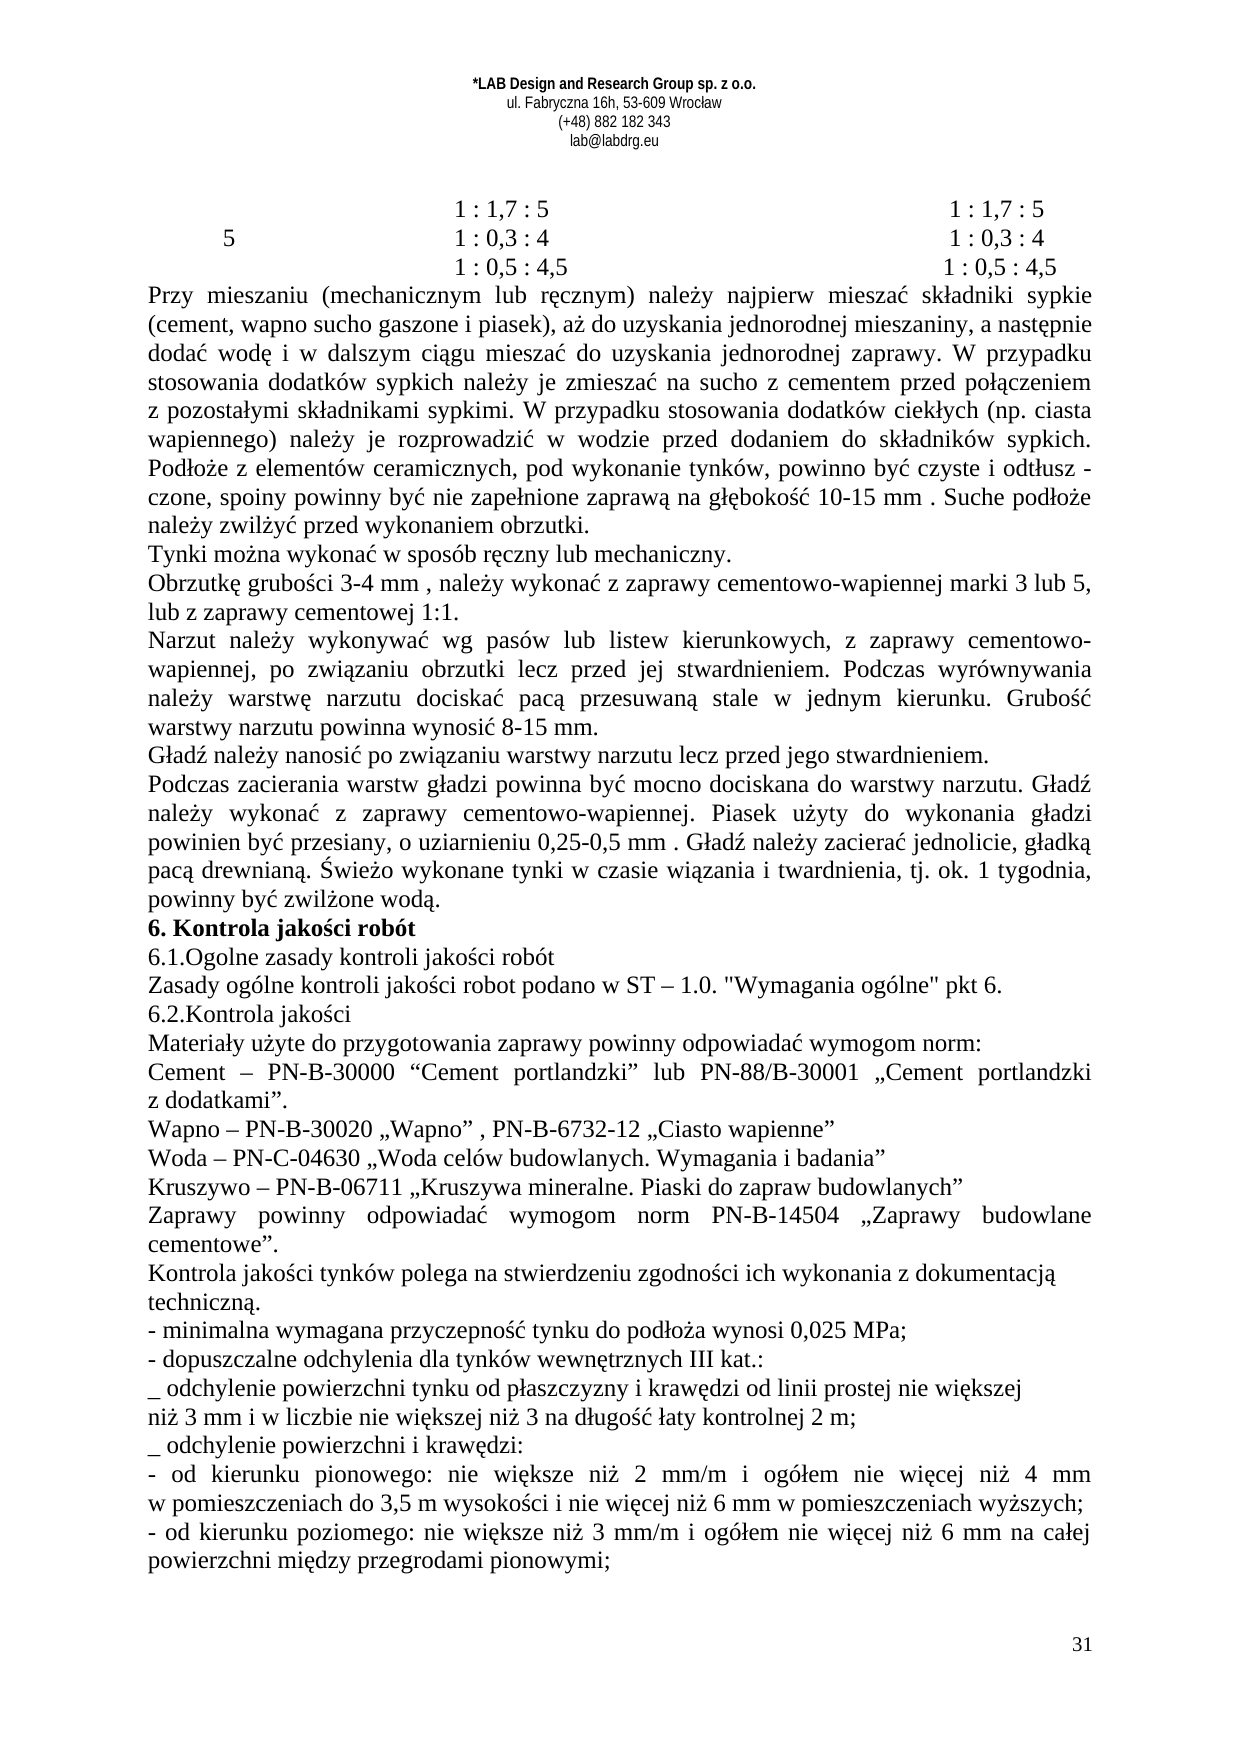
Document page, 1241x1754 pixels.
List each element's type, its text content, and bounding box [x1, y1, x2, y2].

text 6.1.Ogolne zasady kontroli jakości robót [148, 942, 1093, 971]
text Zaprawy powinny odpowiadać wymogom norm PN-B-14504 „Zaprawy budowlane cementowe”. [148, 1201, 1093, 1258]
text - od kierunku pionowego: nie większe niż 2 mm/m i ogółem nie więcej niż 4 mm w pomieszczeniach do 3,5 m wysokości i nie więcej niż 6 mm w pomieszczeniach wyższych; [148, 1459, 1093, 1517]
text _ odchylenie powierzchni tynku od płaszczyzny i krawędzi od linii prostej nie większej [148, 1373, 1093, 1402]
text 5 1 : 0,3 : 4 1 : 0,3 : 4 [148, 223, 1093, 252]
text Woda – PN-C-04630 „Woda celów budowlanych. Wymagania i badania” [148, 1143, 1093, 1172]
text - minimalna wymagana przyczepność tynku do podłoża wynosi 0,025 MPa; [148, 1316, 1093, 1344]
text Obrzutkę grubości 3-4 mm , należy wykonać z zaprawy cementowo-wapiennej marki 3 lub 5, lub z zaprawy cementowej 1:1. [148, 568, 1093, 626]
text Zasady ogólne kontroli jakości robot podano w ST – 1.0. "Wymagania ogólne" pkt 6. [148, 971, 1093, 999]
text Przy mieszaniu (mechanicznym lub ręcznym) należy najpierw mieszać składniki sypkie (cement, wapno sucho gaszone i piasek), aż do uzyskania jednorodnej mieszaniny, a następnie dodać wodę i w dalszym ciągu mieszać do uzyskania jednorodnej zaprawy. W przypadku stosowania dodatków sypkich należy je zmieszać na sucho z cementem przed połączeniem z pozostałymi składnikami sypkimi. W przypadku stosowania dodatków ciekłych (np. ciasta wapiennego) należy je rozprowadzić w wodzie przed dodaniem do składników sypkich. Podłoże z elementów ceramicznych, pod wykonanie tynków, powinno być czyste i odtłusz - czone, spoiny powinny być nie zapełnione zaprawą na głębokość 10-15 mm . Suche podłoże należy zwilżyć przed wykonaniem obrzutki. [148, 281, 1093, 539]
text Gładź należy nanosić po związaniu warstwy narzutu lecz przed jego stwardnieniem. [148, 741, 1093, 769]
text techniczną. [148, 1287, 1093, 1316]
text Tynki można wykonać w sposób ręczny lub mechaniczny. [148, 539, 1093, 568]
text niż 3 mm i w liczbie nie większej niż 3 na długość łaty kontrolnej 2 m; [148, 1402, 1093, 1431]
text Cement – PN-B-30000 “Cement portlandzki” lub PN-88/B-30001 „Cement portlandzki z dodatkami”. [148, 1057, 1093, 1114]
text Kruszywo – PN-B-06711 „Kruszywa mineralne. Piaski do zapraw budowlanych” [148, 1172, 1093, 1201]
text 1 : 0,5 : 4,5 1 : 0,5 : 4,5 [148, 252, 1093, 281]
text Narzut należy wykonywać wg pasów lub listew kierunkowych, z zaprawy cementowo-wapiennej, po związaniu obrzutki lecz przed jej stwardnieniem. Podczas wyrównywania należy warstwę narzutu dociskać pacą przesuwaną stale w jednym kierunku. Grubość warstwy narzutu powinna wynosić 8-15 mm. [148, 626, 1093, 741]
text 1 : 1,7 : 5 1 : 1,7 : 5 [148, 194, 1093, 223]
text 6.2.Kontrola jakości [148, 999, 1093, 1028]
text - od kierunku poziomego: nie większe niż 3 mm/m i ogółem nie więcej niż 6 mm na całej powierzchni między przegrodami pionowymi; [148, 1517, 1093, 1574]
text 6. Kontrola jakości robót [148, 913, 1093, 942]
text Podczas zacierania warstw gładzi powinna być mocno dociskana do warstwy narzutu. Gładź należy wykonać z zaprawy cementowo-wapiennej. Piasek użyty do wykonania gładzi powinien być przesiany, o uziarnieniu 0,25-0,5 mm . Gładź należy zacierać jednolicie, gładką pacą drewnianą. Świeżo wykonane tynki w czasie wiązania i twardnienia, tj. ok. 1 tygodnia, powinny być zwilżone wodą. [148, 769, 1093, 913]
text Wapno – PN-B-30020 „Wapno” , PN-B-6732-12 „Ciasto wapienne” [148, 1114, 1093, 1143]
text Kontrola jakości tynków polega na stwierdzeniu zgodności ich wykonania z dokumentacją [148, 1258, 1093, 1287]
text Materiały użyte do przygotowania zaprawy powinny odpowiadać wymogom norm: [148, 1028, 1093, 1057]
text _ odchylenie powierzchni i krawędzi: [148, 1431, 1093, 1459]
text - dopuszczalne odchylenia dla tynków wewnętrznych III kat.: [148, 1344, 1093, 1373]
